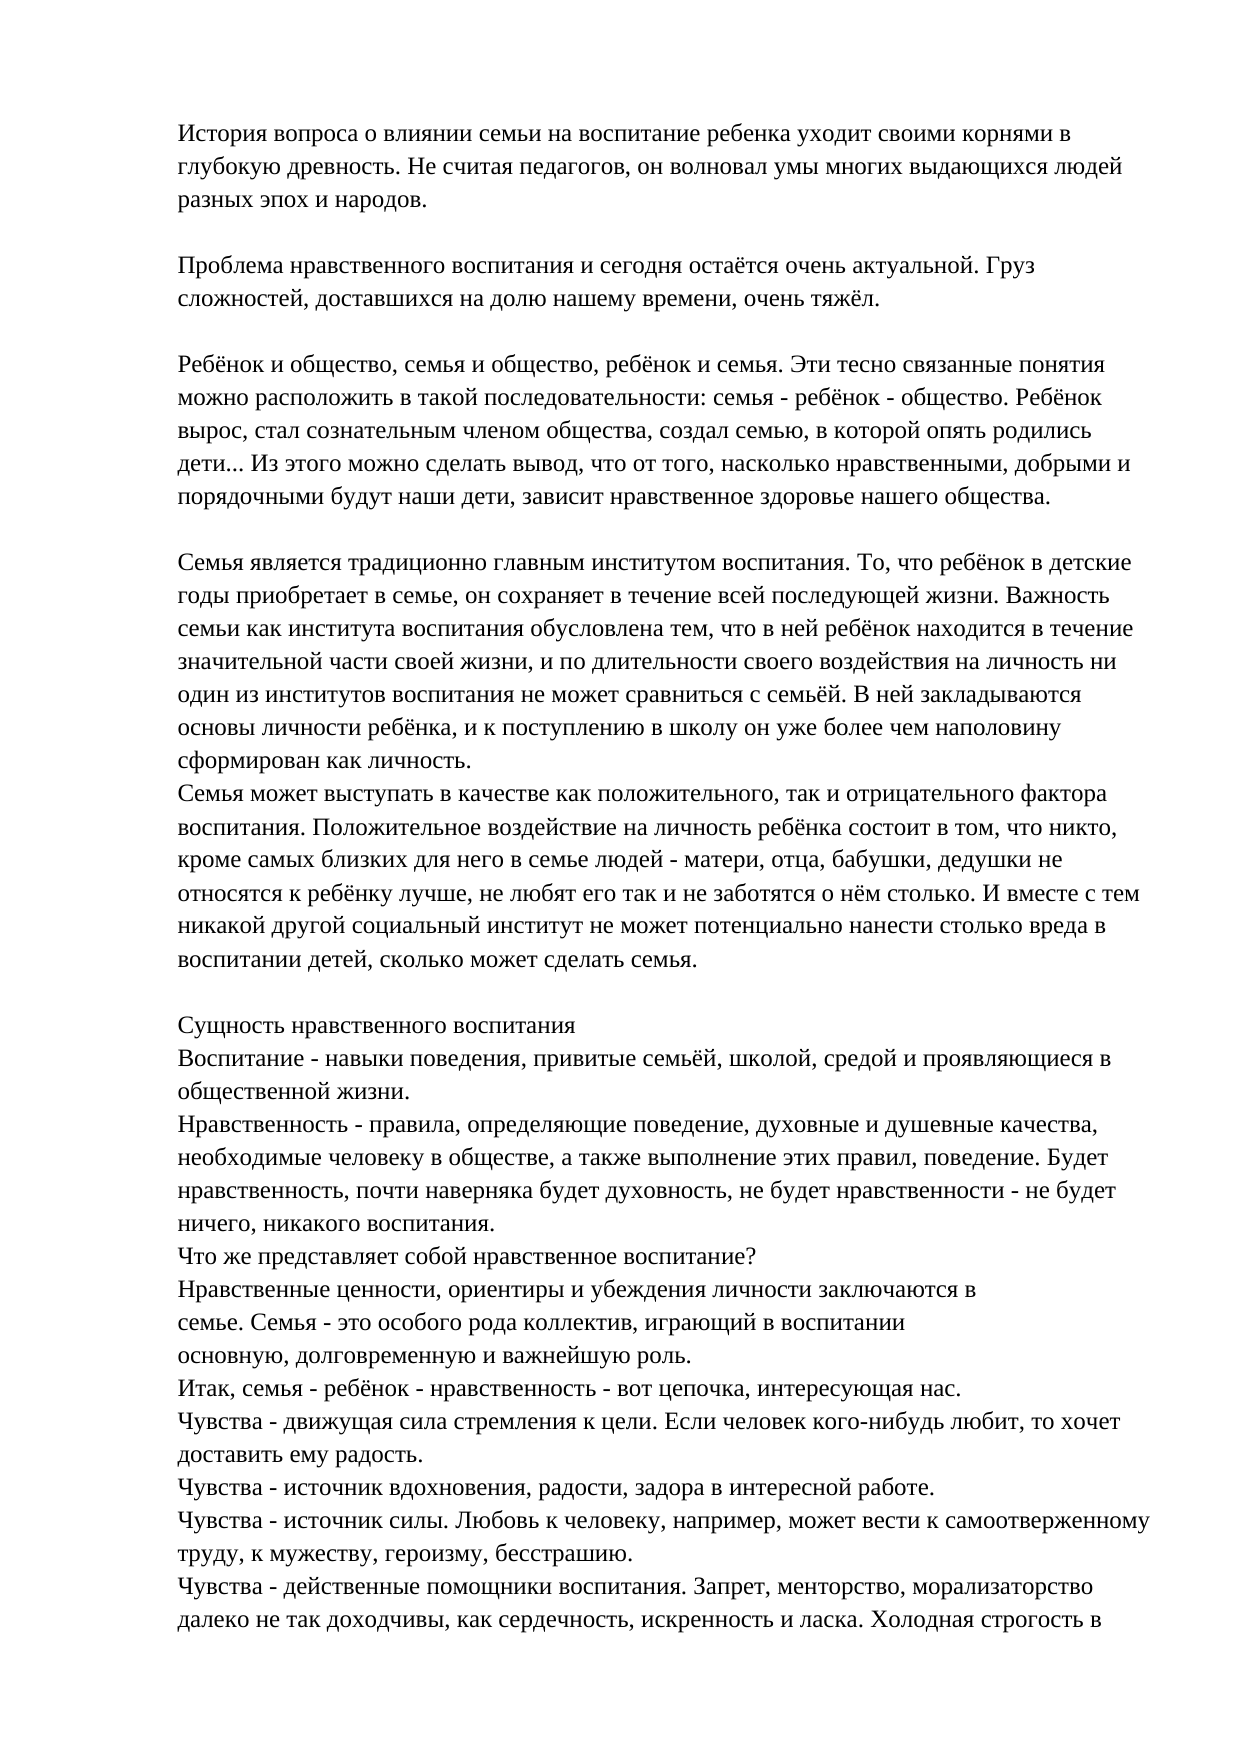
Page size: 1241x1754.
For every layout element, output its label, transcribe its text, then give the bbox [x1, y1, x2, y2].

text Сущность нравственного воспитания [177, 1010, 1152, 1038]
text Нравственность - правила, определяющие поведение, духовные и душевные качества, необходимые человеку в обществе, а также выполнение этих правил, поведение. Будет нравственность, почти наверняка будет духовность, не будет нравственности - не будет ничего, никакого воспитания. [177, 1109, 1152, 1237]
text Семья может выступать в качестве как положительного, так и отрицательного фактора воспитания. Положительное воздействие на личность ребёнка состоит в том, что никто, кроме самых близких для него в семье людей - матери, отца, бабушки, дедушки не относятся к ребёнку лучше, не любят его так и не заботятся о нём столько. И вместе с тем никакой другой социальный институт не может потенциально нанести столько вреда в воспитании детей, сколько может сделать семья. [177, 778, 1152, 972]
text Ребёнок и общество, семья и общество, ребёнок и семья. Эти тесно связанные понятия можно расположить в такой последовательности: семья - ребёнок - общество. Ребёнок вырос, стал сознательным членом общества, создал семью, в которой опять родились дети... Из этого можно сделать вывод, что от того, насколько нравственными, добрыми и порядочными будут наши дети, зависит нравственное здоровье нашего общества. [177, 349, 1152, 510]
text История вопроса о влиянии семьи на воспитание ребенка уходит своими корнями в глубокую древность. Не считая педагогов, он волновал умы многих выдающихся людей разных эпох и народов. [177, 118, 1152, 213]
text Чувства - движущая сила стремления к цели. Если человек кого-нибудь любит, то хочет доставить ему радость. [177, 1406, 1152, 1468]
text Итак, семья - ребёнок - нравственность - вот цепочка, интересующая нас. [177, 1373, 1152, 1402]
text Чувства - источник вдохновения, радости, задора в интересной работе. [177, 1472, 1152, 1501]
text Воспитание - навыки поведения, привитые семьёй, школой, средой и проявляющиеся в общественной жизни. [177, 1043, 1152, 1104]
text Что же представляет собой нравственное воспитание? [177, 1241, 1152, 1269]
text Проблема нравственного воспитания и сегодня остаётся очень актуальной. Груз сложностей, доставшихся на долю нашему времени, очень тяжёл. [177, 250, 1152, 312]
text семье. Семья - это особого рода коллектив, играющий в воспитании [177, 1307, 1152, 1336]
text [177, 1571, 1152, 1633]
text Нравственные ценности, ориентиры и убеждения личности заключаются в [177, 1274, 1152, 1303]
text основную, долговременную и важнейшую роль. [177, 1340, 1152, 1369]
text Чувства - источник силы. Любовь к человеку, например, может вести к самоотверженному труду, к мужеству, героизму, бесстрашию. [177, 1505, 1152, 1567]
text Семья является традиционно главным институтом воспитания. То, что ребёнок в детские годы приобретает в семье, он сохраняет в течение всей последующей жизни. Важность семьи как института воспитания обусловлена тем, что в ней ребёнок находится в течение значительной части своей жизни, и по длительности своего воздействия на личность ни один из институтов воспитания не может сравниться с семьёй. В ней закладываются основы личности ребёнка, и к поступлению в школу он уже более чем наполовину сформирован как личность. [177, 547, 1152, 774]
